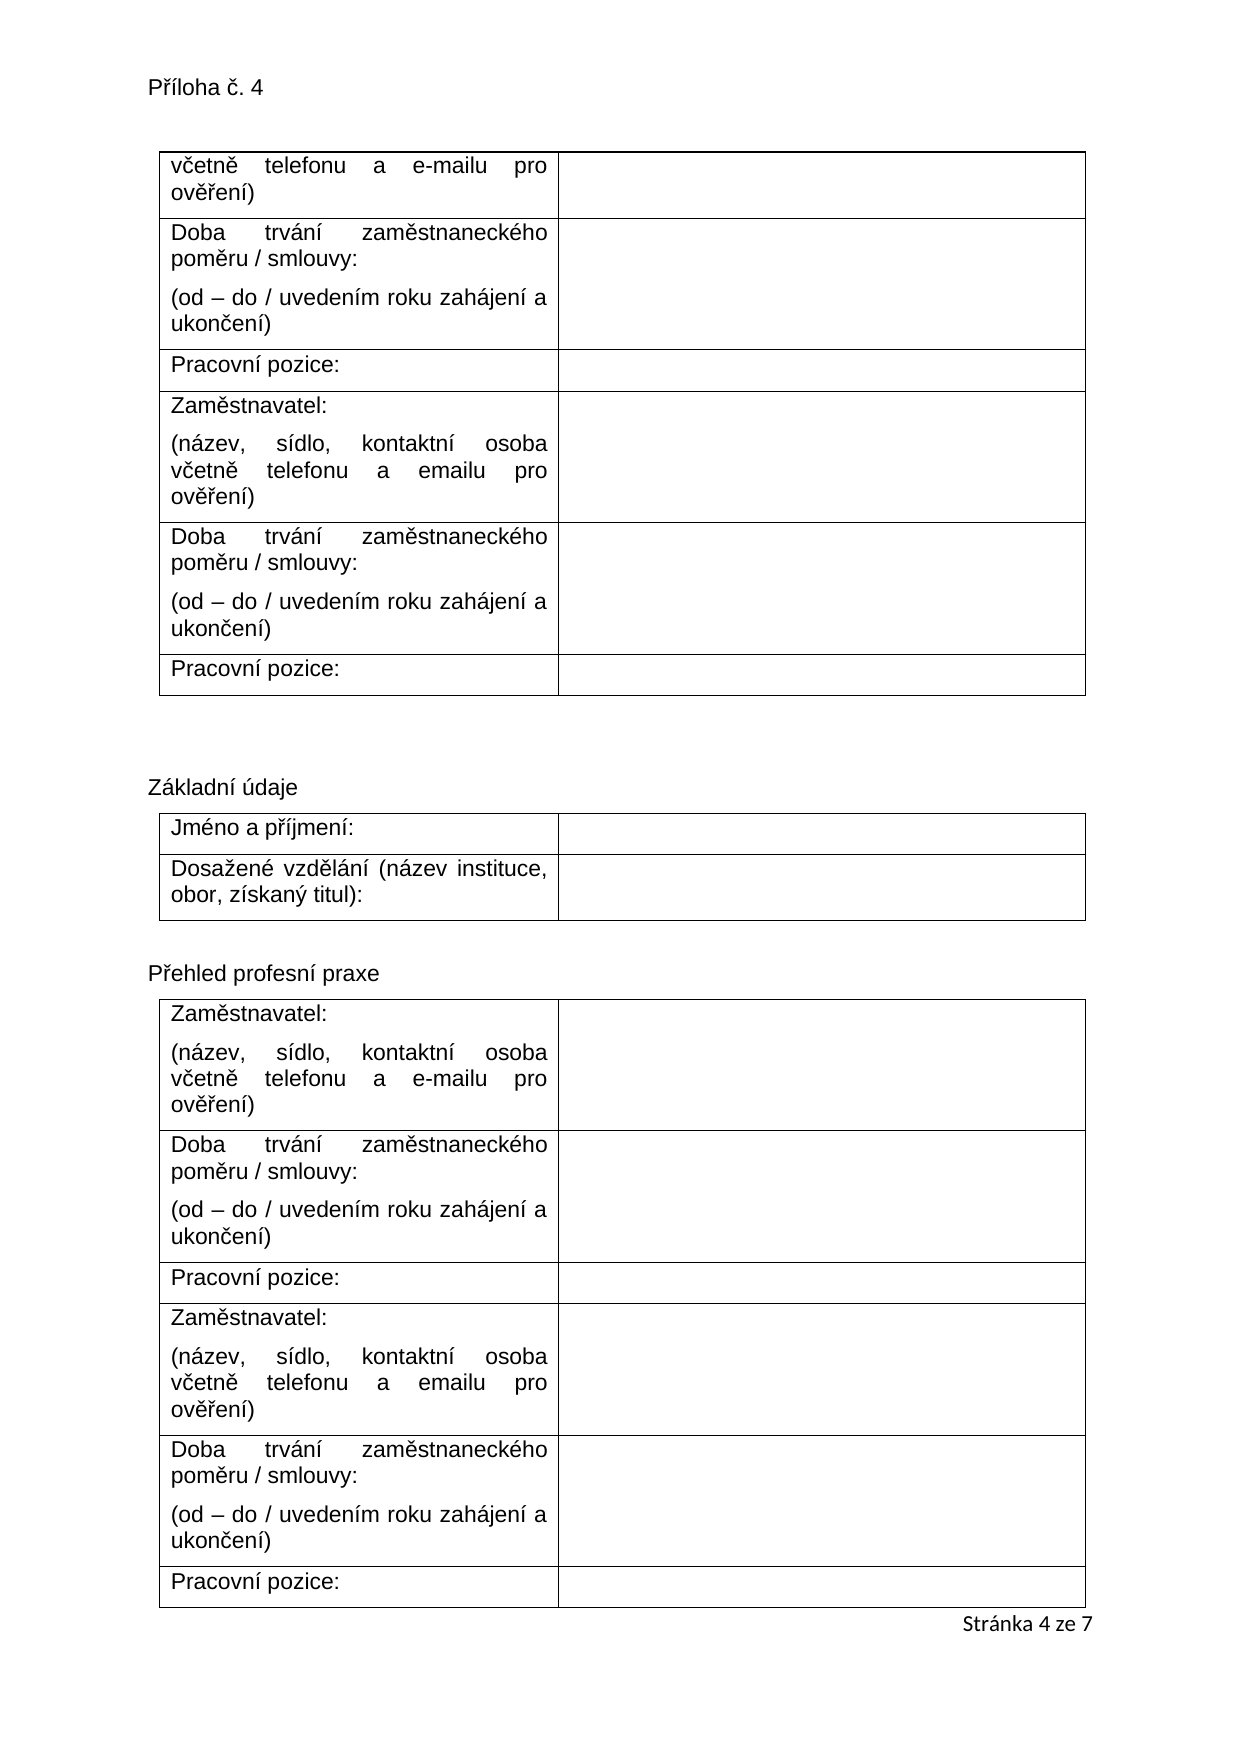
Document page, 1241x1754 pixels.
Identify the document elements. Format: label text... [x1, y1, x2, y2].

table_cell Pracovní pozice: [160, 655, 558, 695]
table_cell [559, 219, 1085, 349]
table_cell [559, 655, 1085, 695]
table_cell Pracovní pozice: [160, 350, 558, 391]
table_cell [559, 392, 1085, 522]
table_cell [559, 1436, 1085, 1566]
table_cell Doba trvání zaměstnaneckého poměru / smlouvy: (od – do / uvedením roku zahájení a ukončení) [160, 1131, 558, 1262]
table_cell Zaměstnavatel: (název, sídlo, kontaktní osoba včetně telefonu a emailu pro ověření) [160, 392, 558, 522]
table_header [559, 153, 1085, 218]
text Přehled profesní praxe [148, 960, 1093, 986]
table_cell Doba trvání zaměstnaneckého poměru / smlouvy: (od – do / uvedením roku zahájení a ukončení) [160, 219, 558, 349]
table_cell Zaměstnavatel: (název, sídlo, kontaktní osoba včetně telefonu a emailu pro ověření) [160, 1304, 558, 1434]
table_header Zaměstnavatel: (název, sídlo, kontaktní osoba včetně telefonu a e-mailu pro ověření) [160, 1000, 558, 1130]
table_cell [559, 1263, 1085, 1303]
table_header Jméno a příjmení: [160, 814, 558, 854]
text Základní údaje [148, 773, 1093, 800]
table_cell Doba trvání zaměstnaneckého poměru / smlouvy: (od – do / uvedením roku zahájení a ukončení) [160, 1436, 558, 1566]
table_cell Doba trvání zaměstnaneckého poměru / smlouvy: (od – do / uvedením roku zahájení a ukončení) [160, 523, 558, 653]
table_cell [559, 1304, 1085, 1434]
table_header [559, 1000, 1085, 1130]
table_cell Dosažené vzdělání (název instituce, obor, získaný titul): [160, 855, 558, 920]
table_cell [559, 1567, 1085, 1607]
table_header [559, 814, 1085, 854]
table_cell [559, 523, 1085, 653]
table_cell [559, 1131, 1085, 1262]
table_cell Pracovní pozice: [160, 1263, 558, 1303]
table_cell [559, 855, 1085, 920]
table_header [160, 153, 558, 218]
table_cell [559, 350, 1085, 391]
table_cell Pracovní pozice: [160, 1567, 558, 1607]
